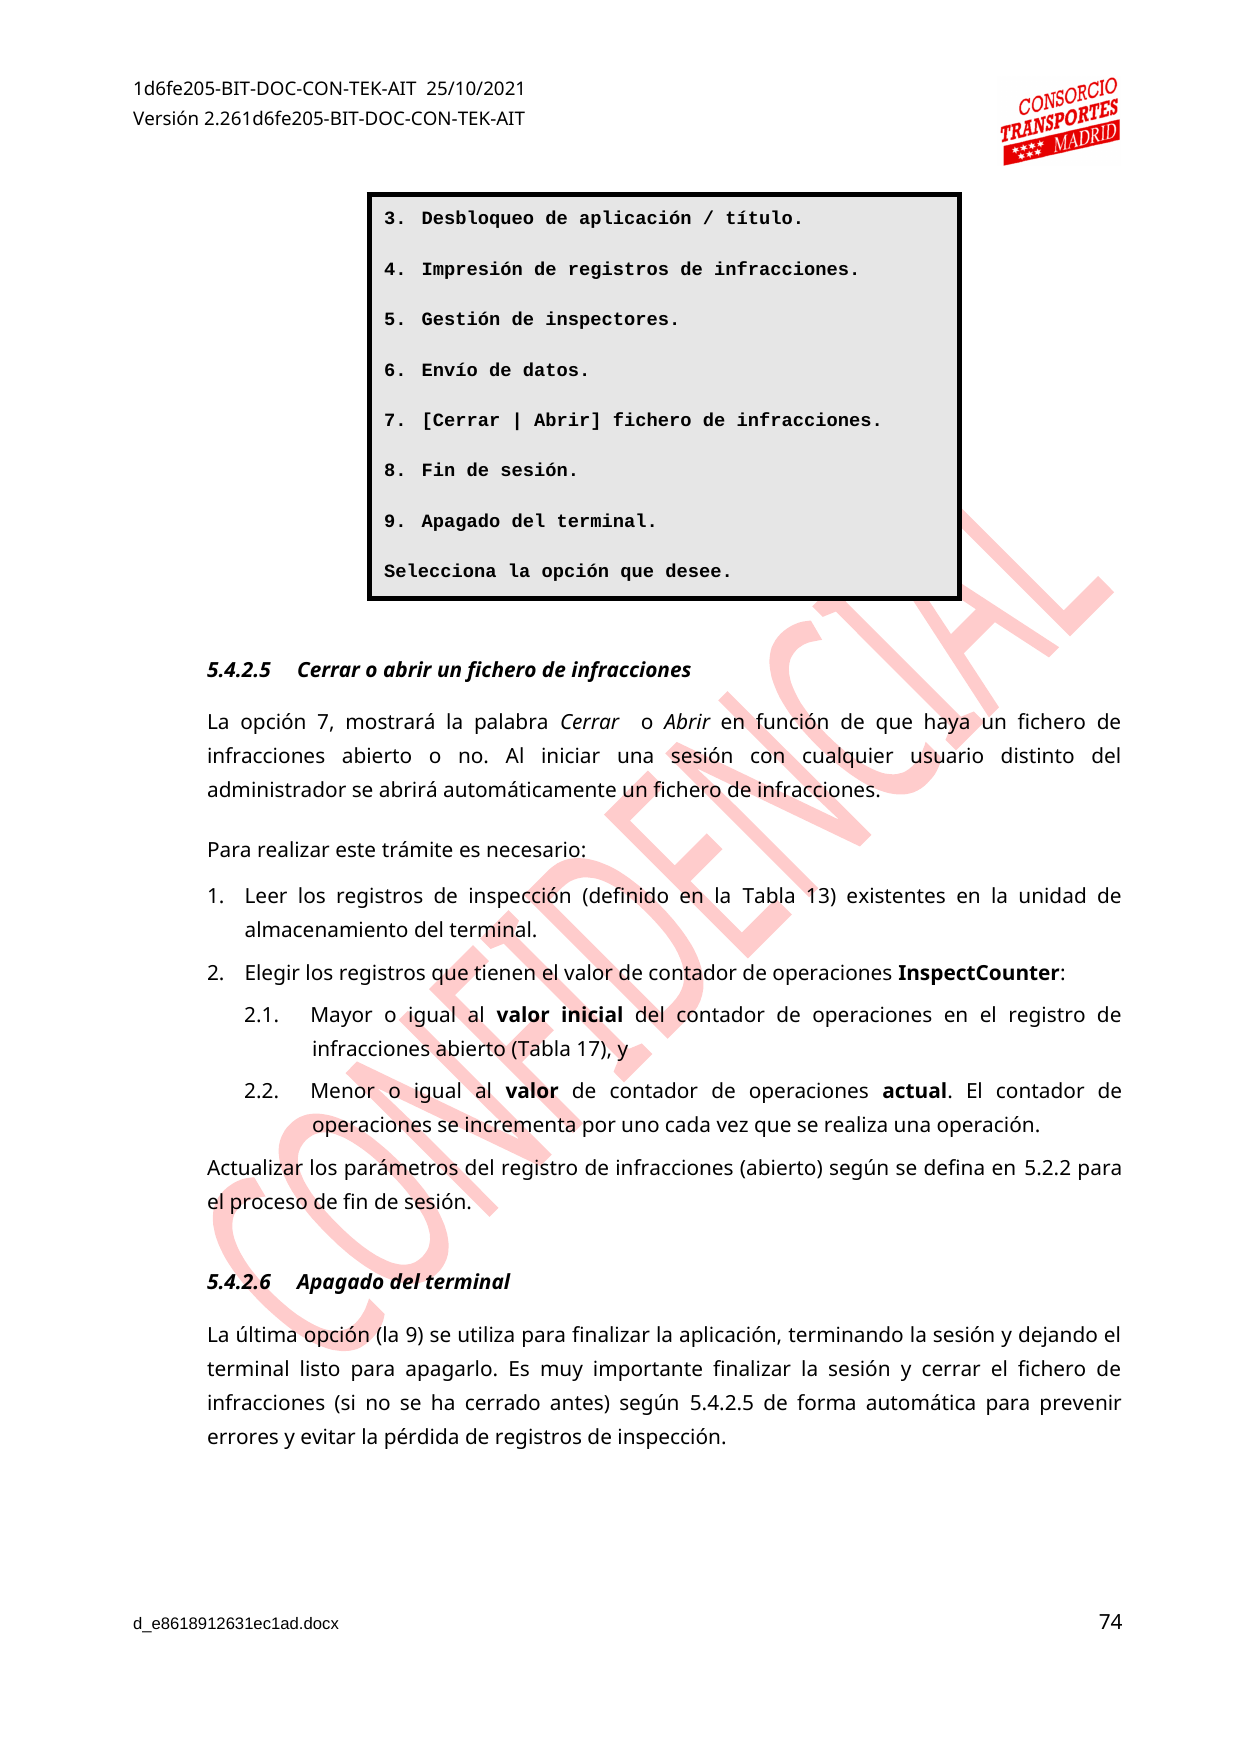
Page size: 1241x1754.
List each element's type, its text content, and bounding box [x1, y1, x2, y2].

text La última opción (la 9) se utiliza para finalizar la aplicación, terminando la sesión y dejando el terminal listo para apagarlo. Es muy importante finalizar la sesión y cerrar el fichero de infracciones (si no se ha cerrado antes) según 5.4.2.5 de forma automática para prevenir errores y evitar la pérdida de registros de inspección. [207, 1320, 1122, 1450]
list [Cerrar | Abrir] fichero de infracciones. [372, 394, 957, 432]
list Envío de datos. [372, 343, 957, 382]
list Apagado del terminal. [372, 494, 957, 533]
list Impresión de registros de infracciones. [372, 242, 957, 281]
text Para realizar este trámite es necesario: [207, 835, 1122, 863]
list Desbloqueo de aplicación / título. [372, 197, 957, 230]
text Selecciona la opción que desee. [372, 545, 957, 596]
text Actualizar los parámetros del registro de infracciones (abierto) según se defina en 5.2.2 para el proceso de fin de sesión. [207, 1153, 1122, 1216]
list Fin de sesión. [372, 444, 957, 482]
subtitle Cerrar o abrir un fichero de infracciones [207, 655, 1122, 683]
text La opción 7, mostrará o Abrir en función de que haya un fichero de infracciones abierto o no. Al iniciar una sesión con cualquier usuario distinto del administrador se abrirá automáticamente un fichero de infracciones. [207, 707, 1122, 804]
subtitle Apagado del terminal [207, 1267, 1122, 1295]
list Menor o igual al valor de contador de operaciones actual. El contador de operaciones se incrementa por uno cada vez que se realiza una operación. [244, 1077, 1122, 1139]
picture [996, 76, 1122, 166]
list Gestión de inspectores. [372, 293, 957, 331]
list Elegir los registros que tienen el valor de contador de operaciones InspectCounter: [207, 958, 1122, 986]
